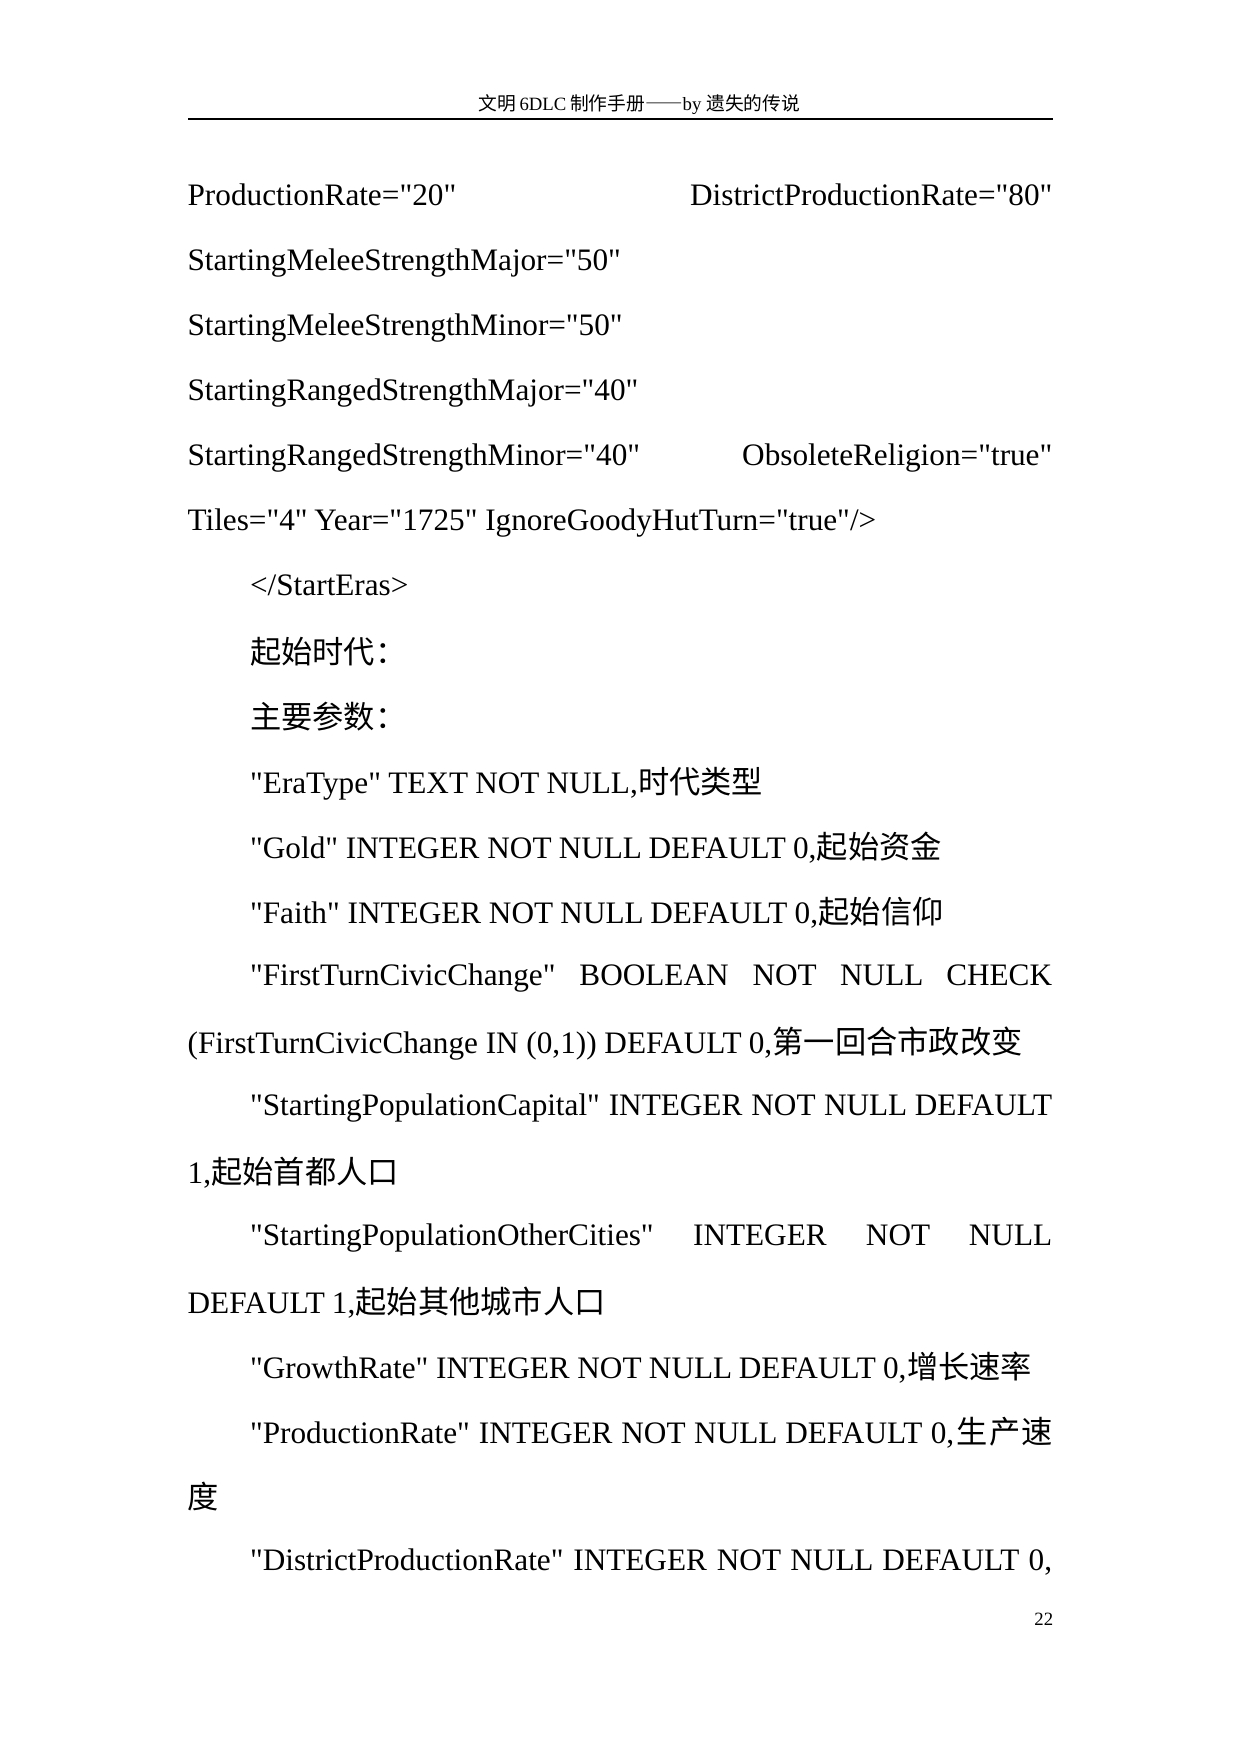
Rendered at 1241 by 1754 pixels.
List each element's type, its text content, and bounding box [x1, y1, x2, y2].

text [187, 1527, 1053, 1592]
text "Gold" INTEGER NOT NULL DEFAULT 0,起始资金 [187, 812, 1053, 877]
text "ProductionRate" INTEGER NOT NULL DEFAULT 0,生产速度 [187, 1397, 1053, 1527]
text 起始时代： [187, 617, 1053, 682]
text </StartEras> [187, 552, 1053, 617]
text "FirstTurnCivicChange" BOOLEAN NOT NULL CHECK (FirstTurnCivicChange IN (0,1)) DEFAULT 0,第一回合市政改变 [187, 942, 1053, 1072]
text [187, 162, 1053, 552]
text 主要参数： [187, 682, 1053, 747]
text "Faith" INTEGER NOT NULL DEFAULT 0,起始信仰 [187, 877, 1053, 942]
text "EraType" TEXT NOT NULL,时代类型 [187, 747, 1053, 812]
text "GrowthRate" INTEGER NOT NULL DEFAULT 0,增长速率 [187, 1332, 1053, 1397]
text "StartingPopulationCapital" INTEGER NOT NULL DEFAULT 1,起始首都人口 [187, 1072, 1053, 1202]
text "StartingPopulationOtherCities" INTEGER NOT NULL DEFAULT 1,起始其他城市人口 [187, 1202, 1053, 1332]
